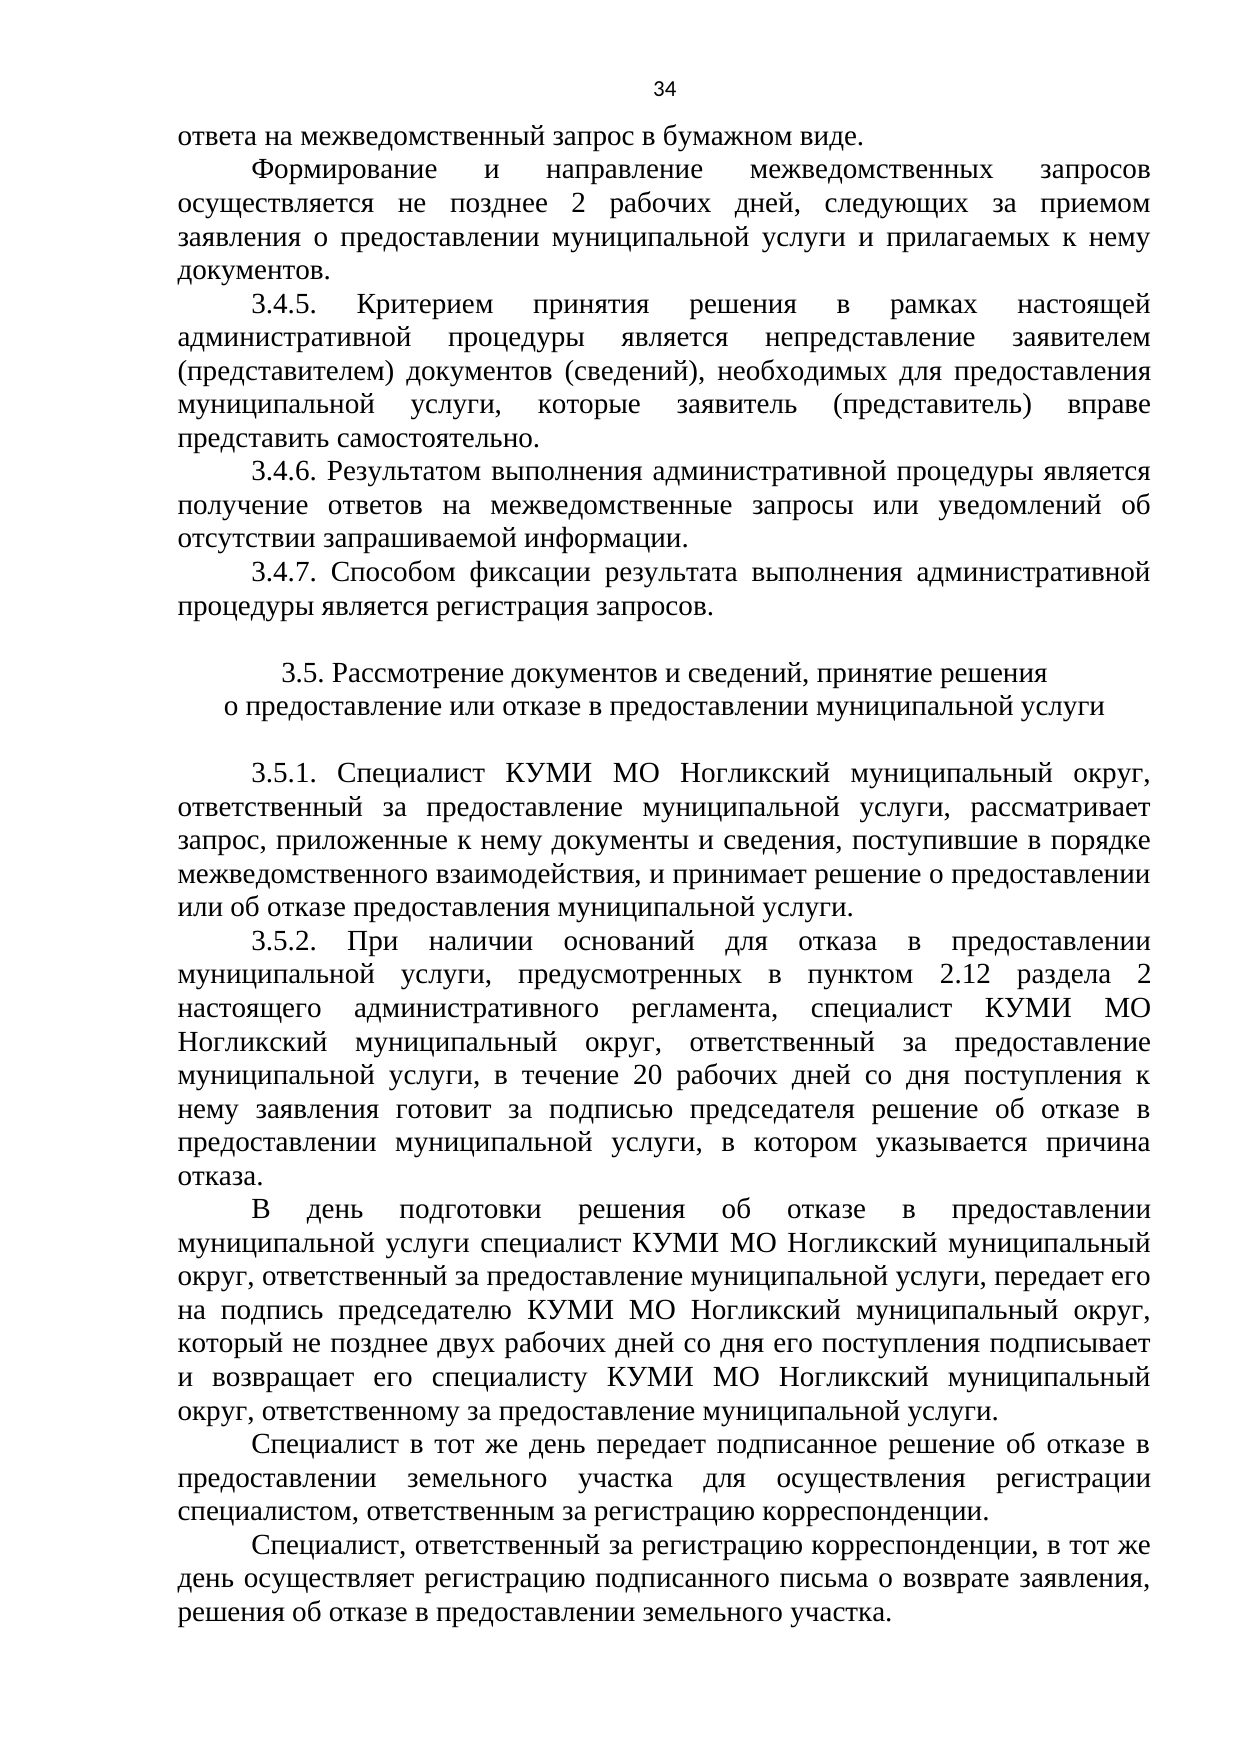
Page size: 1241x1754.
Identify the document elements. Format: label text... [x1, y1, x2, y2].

text 3.5.1. Специалист КУМИ МО Ногликский муниципальный округ, ответственный за предоставление муниципальной услуги, рассматривает запрос, приложенные к нему документы и сведения, поступившие в порядке межведомственного взаимодействия, и принимает решение о предоставлении или об отказе предоставления муниципальной услуги. [177, 755, 1152, 923]
text В день подготовки решения об отказе в предоставлении муниципальной услуги специалист КУМИ МО Ногликский муниципальный округ, ответственный за предоставление муниципальной услуги, передает его на подпись председателю КУМИ МО Ногликский муниципальный округ, который не позднее двух рабочих дней со дня его поступления подписывает и возвращает его специалисту КУМИ МО Ногликский муниципальный округ, ответственному за предоставление муниципальной услуги. [177, 1191, 1152, 1426]
text Специалист в тот же день передает подписанное решение об отказе в предоставлении земельного участка для осуществления регистрации специалистом, ответственным за регистрацию корреспонденции. [177, 1426, 1152, 1527]
text Специалист, ответственный за регистрацию корреспонденции, в тот же день осуществляет регистрацию подписанного письма о возврате заявления, решения об отказе в предоставлении земельного участка. [177, 1527, 1152, 1627]
text 3.4.7. Способом фиксации результата выполнения административной процедуры является регистрация запросов. [177, 554, 1152, 621]
text о предоставление или отказе в предоставлении муниципальной услуги [177, 688, 1152, 722]
text 3.4.6. Результатом выполнения административной процедуры является получение ответов на межведомственные запросы или уведомлений об отсутствии запрашиваемой информации. [177, 453, 1152, 554]
text 3.5. Рассмотрение документов и сведений, принятие решения [177, 655, 1152, 688]
text Формирование и направление межведомственных запросов осуществляется не позднее 2 рабочих дней, следующих за приемом заявления о предоставлении муниципальной услуги и прилагаемых к нему документов. [177, 152, 1152, 286]
text 3.5.2. При наличии оснований для отказа в предоставлении муниципальной услуги, предусмотренных в пунктом 2.12 раздела 2 настоящего административного регламента, специалист КУМИ МО Ногликский муниципальный округ, ответственный за предоставление муниципальной услуги, в течение 20 рабочих дней со дня поступления к нему заявления готовит за подписью председателя решение об отказе в предоставлении муниципальной услуги, в котором указывается причина отказа. [177, 923, 1152, 1191]
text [177, 118, 1152, 152]
text 3.4.5. Критерием принятия решения в рамках настоящей административной процедуры является непредставление заявителем (представителем) документов (сведений), необходимых для предоставления муниципальной услуги, которые заявитель (представитель) вправе представить самостоятельно. [177, 286, 1152, 453]
